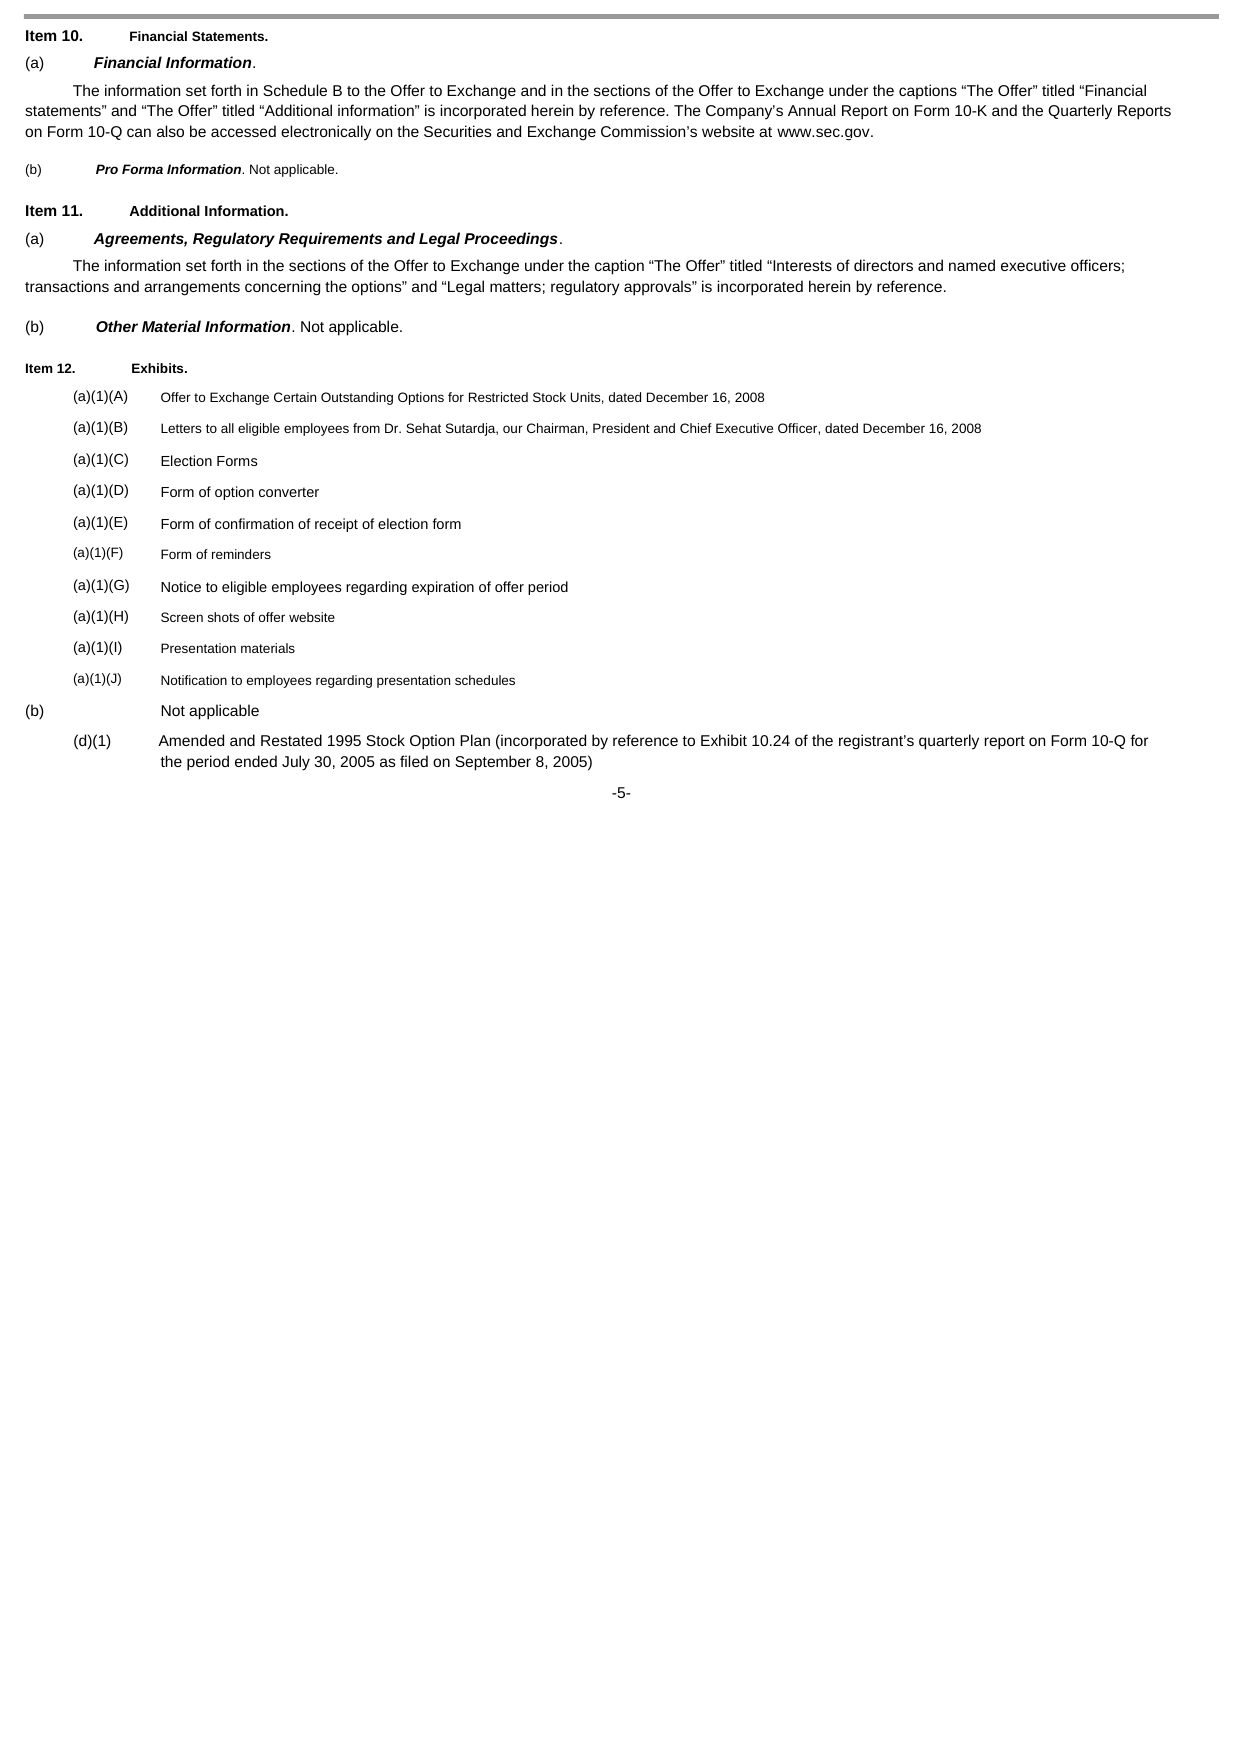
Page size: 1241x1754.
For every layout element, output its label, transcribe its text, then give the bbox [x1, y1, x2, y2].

text (d)(1) Amended and Restated 1995 Stock Option Plan (incorporated by reference to Exhibit 10.24 of the registrant’s quarterly report on Form 10-Q for the period ended July 30, 2005 as filed on September 8, 2005) [73, 731, 1151, 771]
text Form of option converter [160, 484, 1186, 501]
text Item 10. Financial Statements. [25, 27, 1186, 45]
text Election Forms [160, 452, 1186, 469]
text Item 12. [25, 360, 79, 376]
text (a)(1)(F) [73, 545, 127, 560]
list Pro Forma Information. Not applicable. [25, 162, 1186, 177]
list Agreements, Regulatory Requirements and Legal Proceedings. [25, 229, 1186, 247]
text Presentation materials [160, 641, 1186, 657]
text (a)(1)(G) [73, 576, 131, 593]
text (a)(1)(C) [73, 450, 129, 467]
picture [23, 14, 1219, 19]
text Notice to eligible employees regarding expiration of offer period [160, 578, 1186, 595]
text Screen shots of offer website [160, 610, 1186, 625]
text Form of confirmation of receipt of election form [160, 515, 1186, 532]
text (a)(1)(D) [73, 482, 131, 498]
list Financial Information. [25, 54, 1186, 72]
text (a)(1)(A) [73, 388, 131, 404]
list Not applicable [25, 702, 1186, 720]
text (a)(1)(J) [73, 670, 125, 686]
text (a)(1)(I) [73, 639, 125, 656]
text (a)(1)(E) [73, 513, 129, 530]
text Form of reminders [160, 547, 1186, 562]
text Exhibits. [131, 360, 1186, 376]
text (a)(1)(B) [73, 419, 129, 436]
text Letters to all eligible employees from Dr. Sehat Sutardja, our Chairman, President and Chief Executive Officer, dated December 16, 2008 [160, 421, 1186, 437]
list Other Material Information. Not applicable. [25, 318, 1186, 336]
text The information set forth in Schedule B to the Offer to Exchange and in the sections of the Offer to Exchange under the captions “The Offer” titled “Financial statements” and “The Offer” titled “Additional information” is incorporated herein by reference. The Company’s Annual Report on Form 10-K and the Quarterly Reports on Form 10-Q can also be accessed electronically on the Securities and Exchange Commission’s website at www.sec.gov. [25, 81, 1186, 141]
text -5- [25, 784, 1217, 802]
text Offer to Exchange Certain Outstanding Options for Restricted Stock Units, dated December 16, 2008 [160, 390, 1186, 405]
text (a)(1)(H) [73, 608, 131, 624]
text Item 11. Additional Information. [25, 202, 1186, 220]
text Notification to employees regarding presentation schedules [160, 672, 1186, 688]
text The information set forth in the sections of the Offer to Exchange under the caption “The Offer” titled “Interests of directors and named executive officers; transactions and arrangements concerning the options” and “Legal matters; regulatory approvals” is incorporated herein by reference. [25, 256, 1167, 296]
